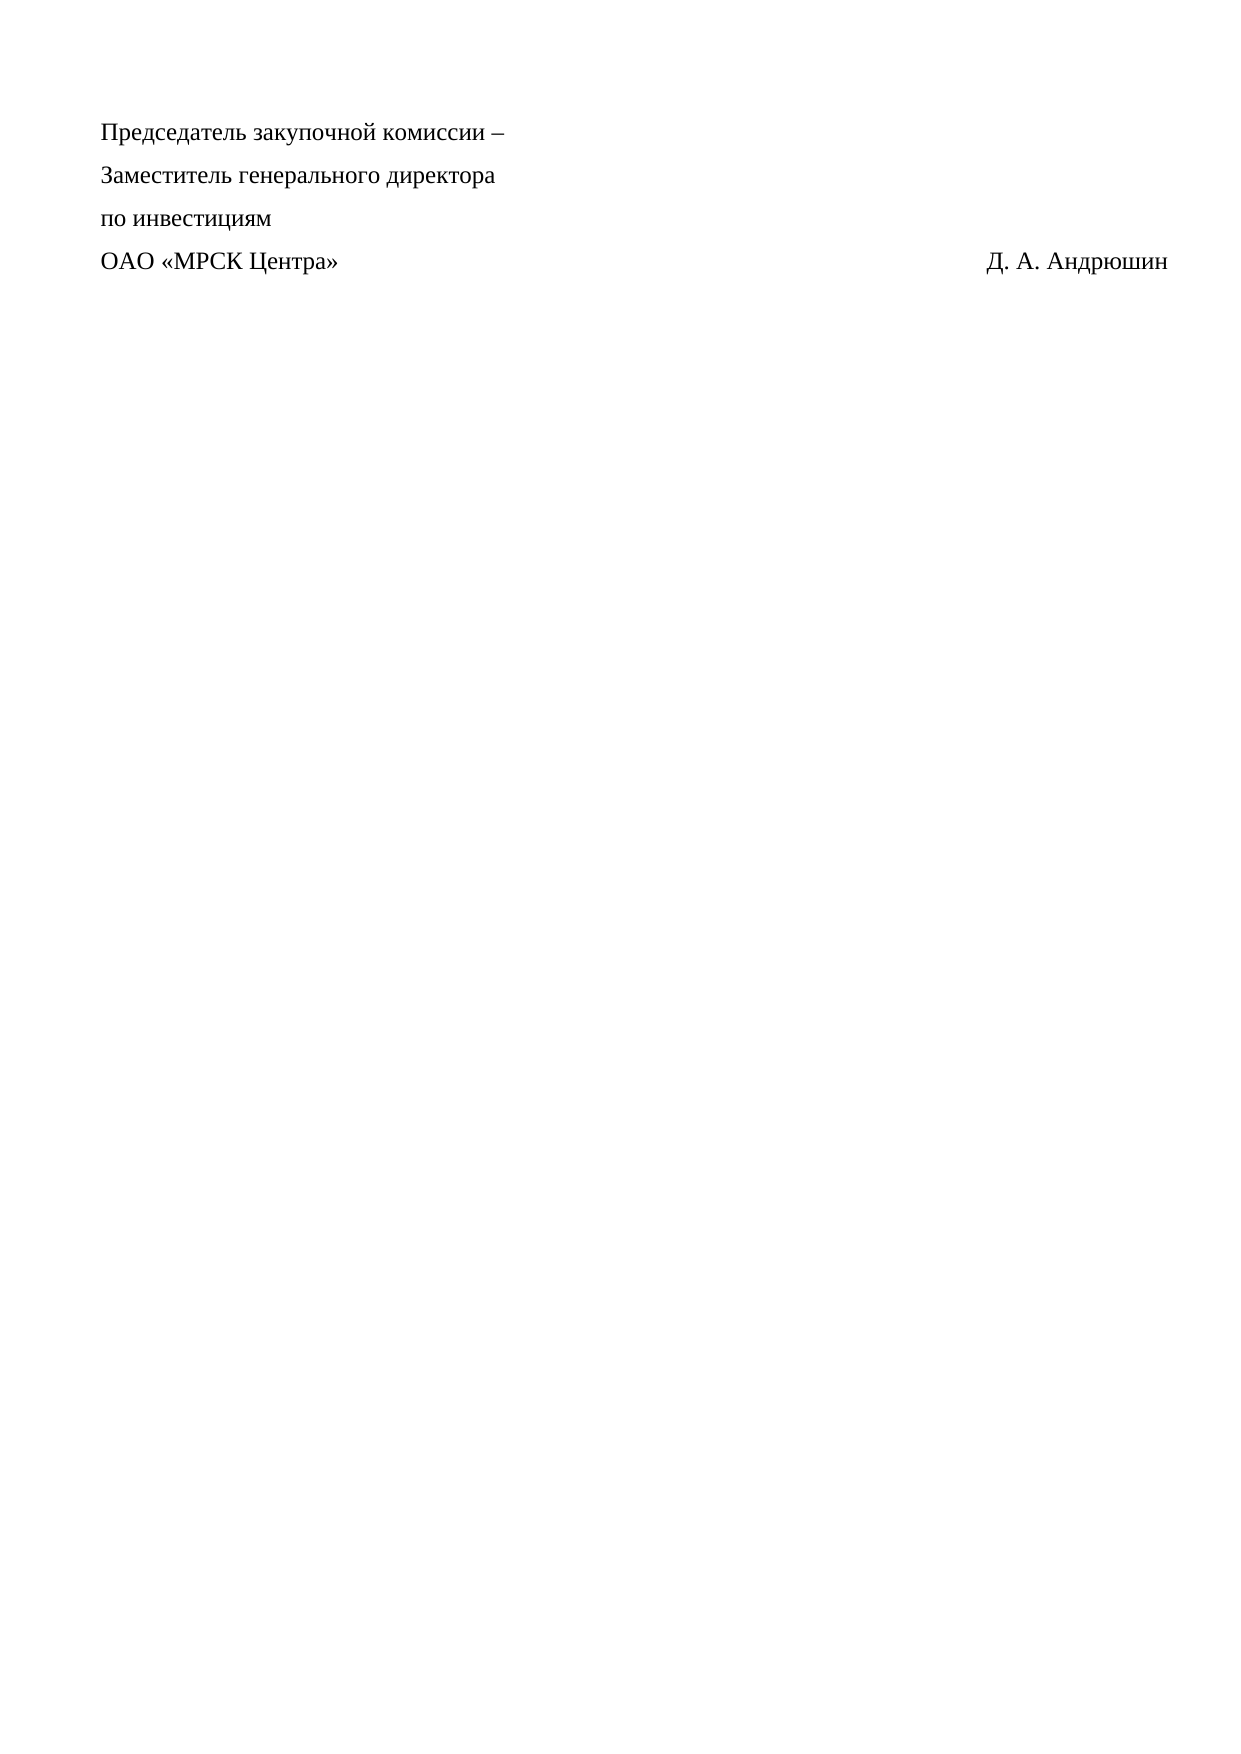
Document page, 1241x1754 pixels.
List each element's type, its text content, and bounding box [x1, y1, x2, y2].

text Заместитель генерального директора [100, 160, 1181, 189]
text по инвестициям [100, 203, 1181, 232]
text Председатель закупочной комиссии – [100, 117, 1181, 146]
text ОАО «МРСК Центра» Д. А. Андрюшин [100, 246, 1181, 275]
